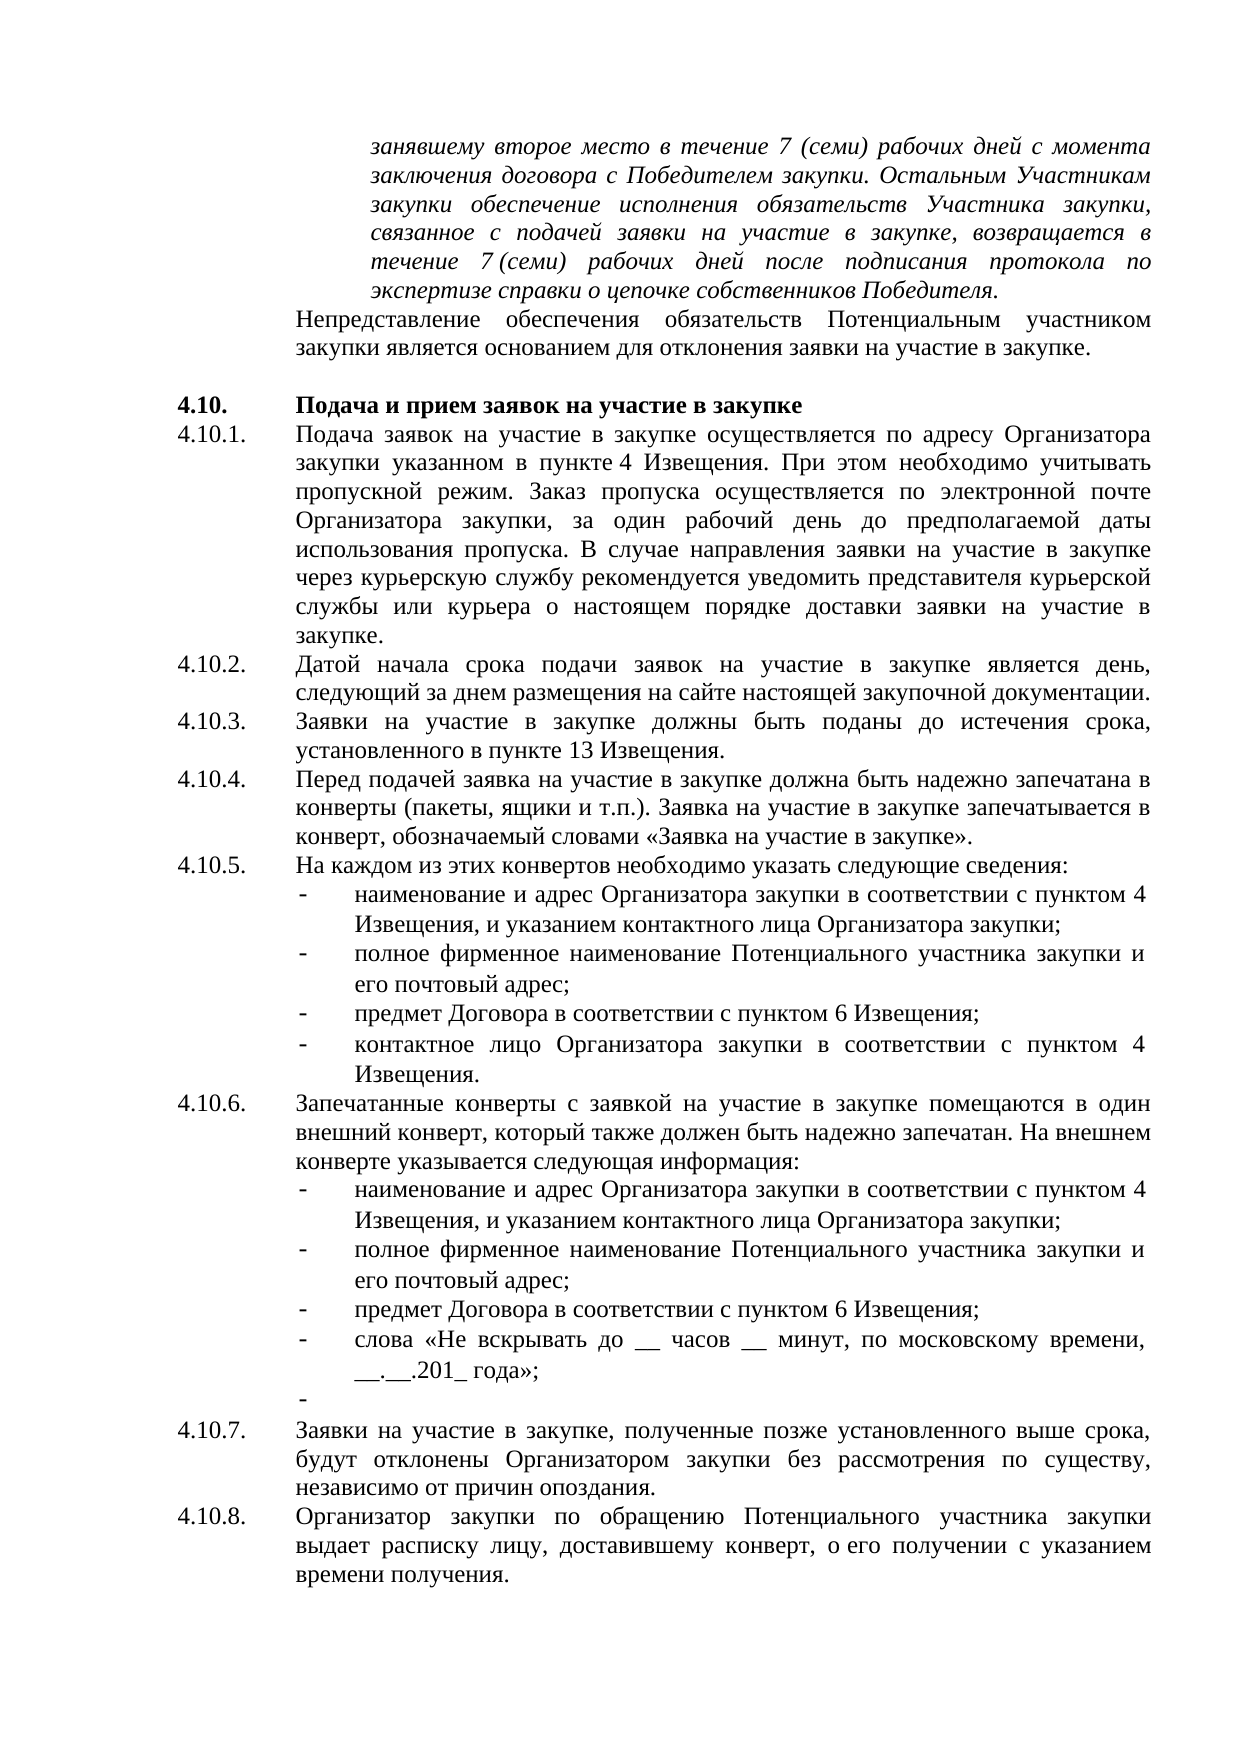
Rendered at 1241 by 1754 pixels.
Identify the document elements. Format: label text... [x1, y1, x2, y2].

list полное фирменное наименование Потенциального участника закупки и его почтовый адрес; [295, 1234, 1146, 1294]
list Датой начала срока подачи заявок на участие в закупке является день, следующий за днем размещения на сайте настоящей закупочной документации. [177, 649, 1152, 706]
list наименование и адрес Организатора закупки в соответствии с пунктом 4 Извещения, и указанием контактного лица Организатора закупки; [295, 1174, 1146, 1234]
list Подача и прием заявок на участие в закупке [177, 390, 1152, 419]
list Заявки на участие в закупке, полученные позже установленного выше срока, будут отклонены Организатором закупки без рассмотрения по существу, независимо от причин опоздания. [177, 1415, 1152, 1501]
list Перед подачей заявка на участие в закупке должна быть надежно запечатана в конверты (пакеты, ящики и т.п.). Заявка на участие в закупке запечатывается в конверт, обозначаемый словами «Заявка на участие в закупке». [177, 764, 1152, 850]
list Заявки на участие в закупке должны быть поданы до истечения срока, установленного в пункте 13 Извещения. [177, 706, 1152, 764]
list На каждом из этих конвертов необходимо указать следующие сведения: [177, 850, 1152, 879]
list контактное лицо Организатора закупки в соответствии с пунктом 4 Извещения. [295, 1029, 1146, 1088]
list Организатор закупки по обращению Потенциального участника закупки выдает расписку лицу, доставившему конверт, о его получении с указанием времени получения. [177, 1501, 1152, 1587]
list полное фирменное наименование Потенциального участника закупки и его почтовый адрес; [295, 938, 1146, 998]
list предмет Договора в соответствии с пунктом 6 Извещения; [295, 1294, 1146, 1324]
text Непредставление обеспечения обязательств Потенциальным участником закупки является основанием для отклонения заявки на участие в закупке. [295, 304, 1152, 361]
list слова «Не вскрывать до __ часов __ минут, по московскому времени, __.__.201_ года»; [295, 1324, 1146, 1384]
list Запечатанные конверты с заявкой на участие в закупке помещаются в один внешний конверт, который также должен быть надежно запечатан. На внешнем конверте указывается следующая информация: [177, 1088, 1152, 1174]
list предмет Договора в соответствии с пунктом 6 Извещения; [295, 998, 1146, 1029]
list Подача заявок на участие в закупке осуществляется по адресу Организатора закупки указанном в пункте 4 Извещения. При этом необходимо учитывать пропускной режим. Заказ пропуска осуществляется по электронной почте Организатора закупки, за один рабочий день до предполагаемой даты использования пропуска. В случае направления заявки на участие в закупке через курьерскую службу рекомендуется уведомить представителя курьерской службы или курьера о настоящем порядке доставки заявки на участие в закупке. [177, 419, 1152, 649]
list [333, 131, 1152, 304]
list наименование и адрес Организатора закупки в соответствии с пунктом 4 Извещения, и указанием контактного лица Организатора закупки; [295, 879, 1146, 938]
